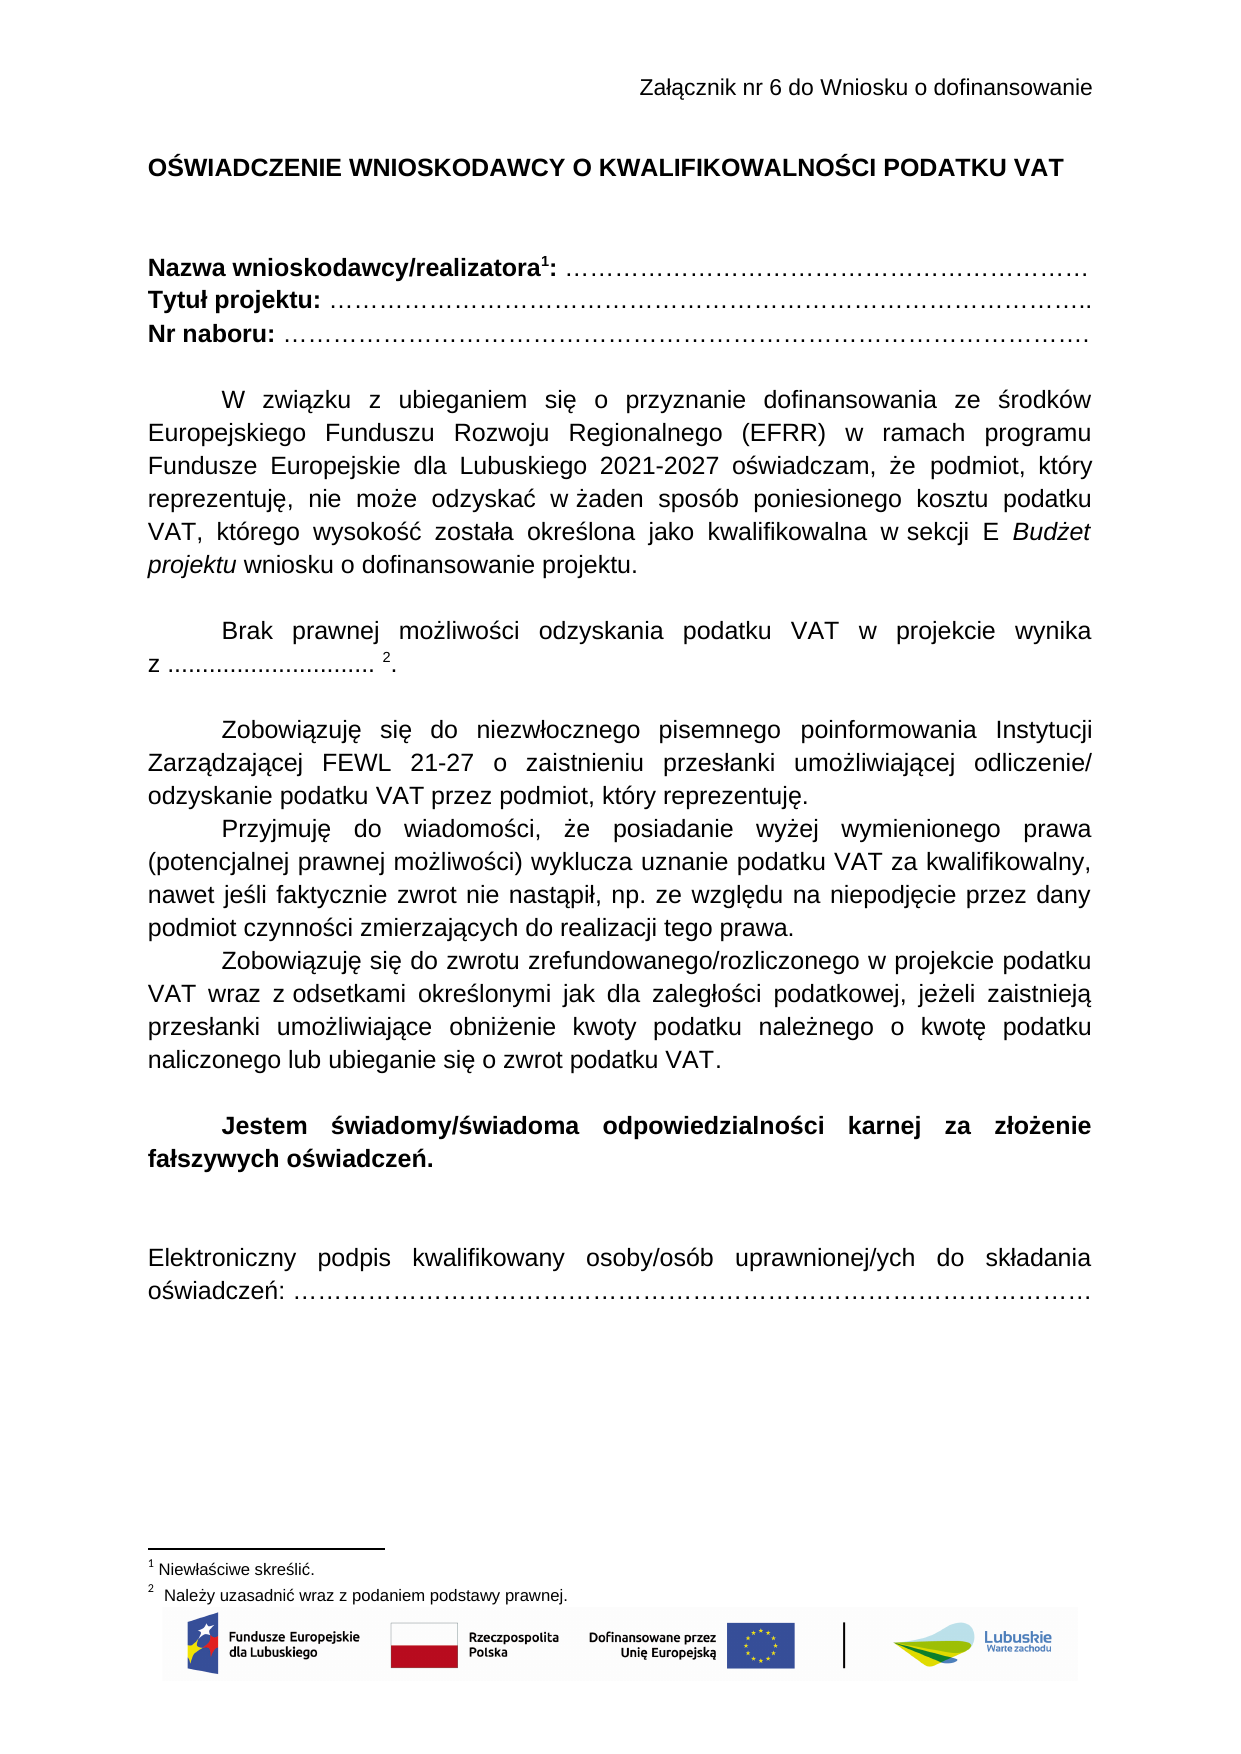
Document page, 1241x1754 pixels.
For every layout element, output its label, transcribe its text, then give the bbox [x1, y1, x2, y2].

text Elektroniczny podpis kwalifikowany osoby/osób uprawnionej/ych do składania oświadczeń: …………………………………………………………………………………… [148, 1243, 1093, 1305]
text Nazwa wnioskodawcy/realizatora: ……………………………………………………… [148, 252, 1093, 281]
text Przyjmuję do wiadomości, że posiadanie wyżej wymienionego prawa (potencjalnej prawnej możliwości) wyklucza uznanie podatku VAT za kwalifikowalny, nawet jeśli faktycznie zwrot nie nastąpił, np. ze względu na niepodjęcie przez dany podmiot czynności zmierzających do realizacji tego prawa. [148, 814, 1093, 942]
text Jestem świadomy/świadoma odpowiedzialności karnej za złożenie fałszywych oświadczeń. [148, 1111, 1093, 1173]
picture [162, 1607, 1078, 1681]
text Nr naboru: ……………………………………………………………………………………. [148, 318, 1093, 347]
text W związku z ubieganiem się o przyznanie dofinansowania ze środków Europejskiego Funduszu Rozwoju Regionalnego (EFRR) w ramach programu Fundusze Europejskie dla Lubuskiego 2021-2027 oświadczam, że podmiot, który reprezentuję, nie może odzyskać w żaden sposób poniesionego kosztu podatku VAT, którego wysokość została określona jako kwalifikowalna w sekcji E Budżet projektu wniosku o dofinansowanie projektu. [148, 384, 1093, 578]
text Brak prawnej możliwości odzyskania podatku VAT w projekcie wynika z .............................. . [148, 616, 1093, 677]
text Tytuł projektu: ……………………………………………………………………………….. [148, 286, 1093, 314]
text Zobowiązuję się do niezwłocznego pisemnego poinformowania Instytucji Zarządzającej FEWL 21-27 o zaistnieniu przesłanki umożliwiającej odliczenie/ odzyskanie podatku VAT przez podmiot, który reprezentuję. [148, 715, 1093, 809]
text Zobowiązuję się do zwrotu zrefundowanego/rozliczonego w projekcie podatku VAT wraz z odsetkami określonymi jak dla zaległości podatkowej, jeżeli zaistnieją przesłanki umożliwiające obniżenie kwoty podatku należnego o kwotę podatku naliczonego lub ubieganie się o zwrot podatku VAT. [148, 946, 1093, 1074]
text OŚWIADCZENIE WNIOSKODAWCY O KWALIFIKOWALNOŚCI PODATKU VAT [148, 153, 1093, 182]
